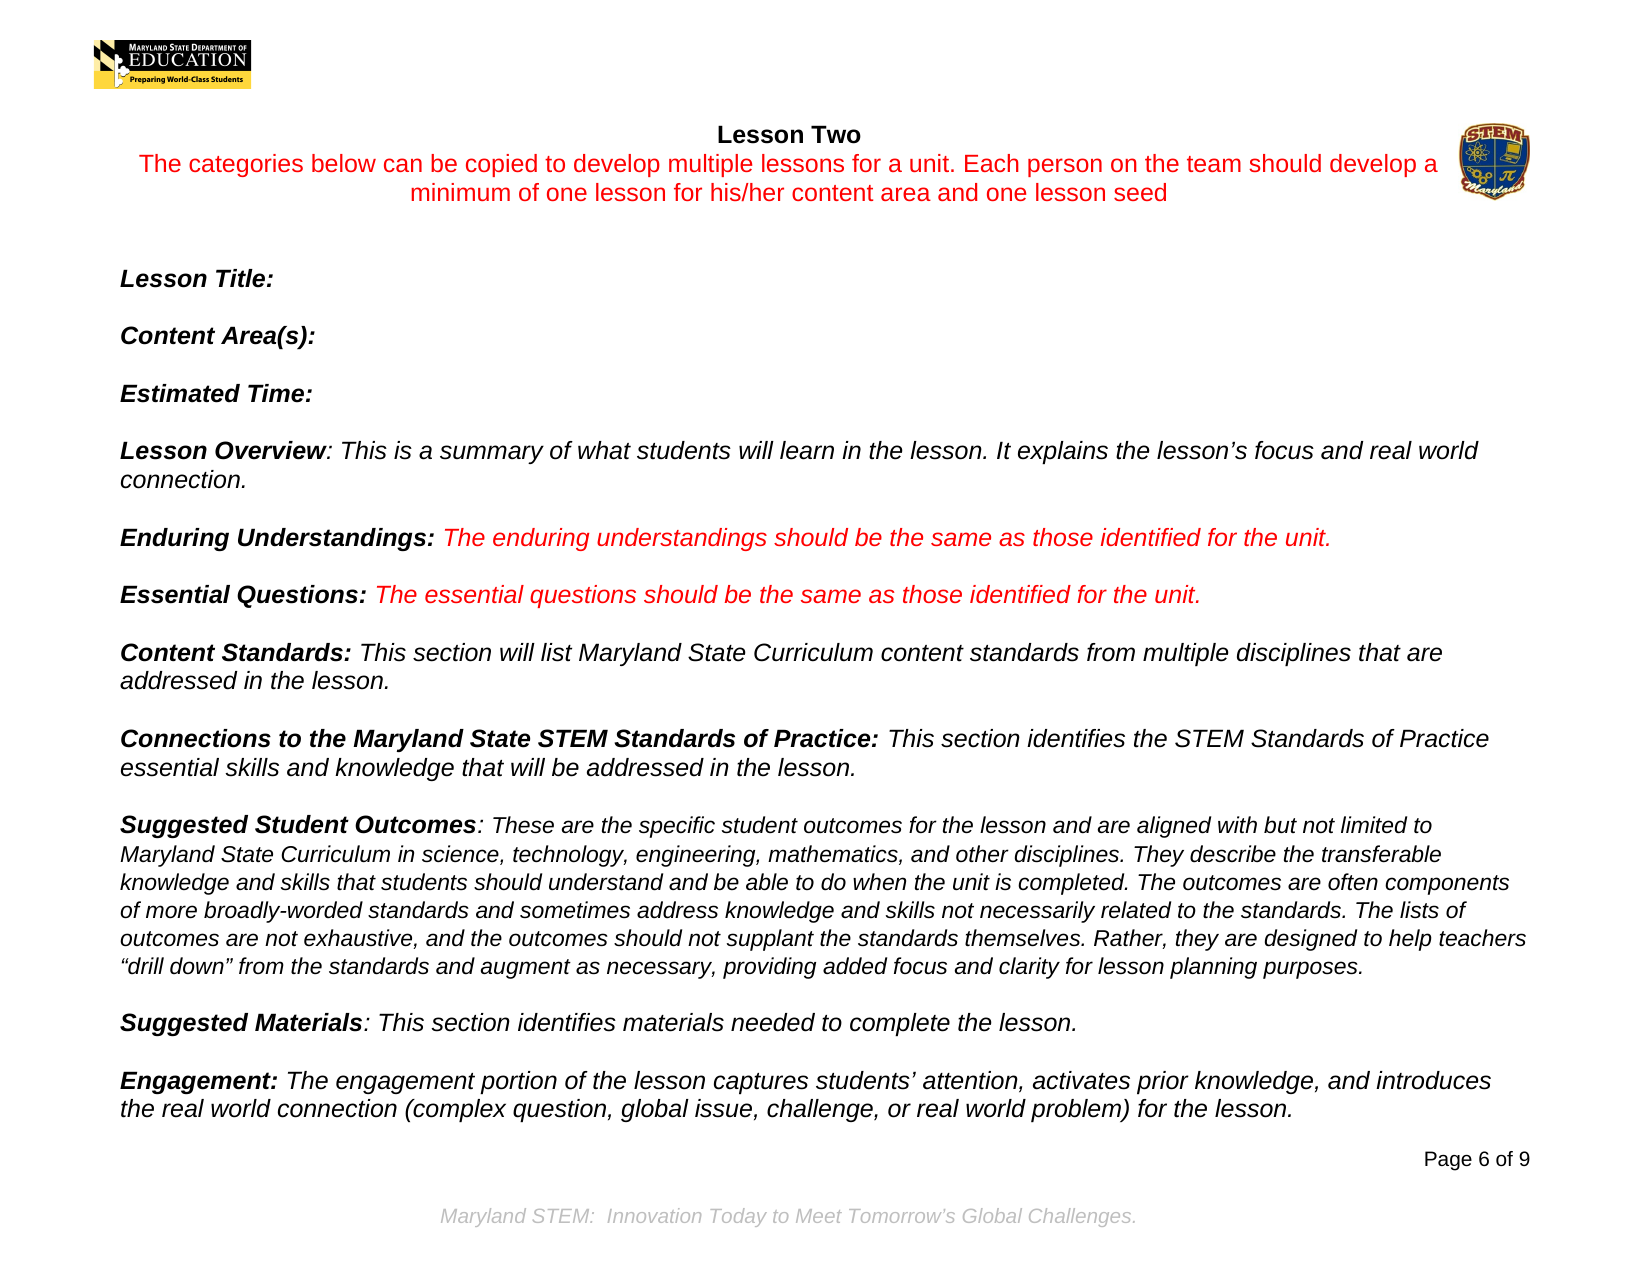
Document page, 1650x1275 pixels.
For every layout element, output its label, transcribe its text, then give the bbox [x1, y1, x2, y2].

text Lesson Overview: This is a summary of what students will learn in the lesson. It explains the lesson’s focus and real world connection. [120, 436, 1530, 494]
text The categories below can be copied to develop multiple lessons for a unit. Each person on the team should develop a minimum of one lesson for his/her content area and one lesson seed [120, 149, 1530, 206]
text Lesson Title: [120, 264, 1530, 292]
text Essential Questions: The essential questions should be the same as those identified for the unit. [120, 580, 1530, 609]
text Estimated Time: [120, 379, 1530, 407]
text Connections to the Maryland State STEM Standards of Practice: This section identifies the STEM Standards of Practice essential skills and knowledge that will be addressed in the lesson. [120, 724, 1530, 781]
text Suggested Student Outcomes: These are the specific student outcomes for the lesson and are aligned with but not limited to Maryland State Curriculum in science, technology, engineering, mathematics, and other disciplines. They describe the transferable knowledge and skills that students should understand and be able to do when the unit is completed. The outcomes are often components of more broadly-worded standards and sometimes address knowledge and skills not necessarily related to the standards. The lists of outcomes are not exhaustive, and the outcomes should not supplant the standards themselves. Rather, they are designed to help teachers “drill down” from the standards and augment as necessary, providing added focus and clarity for lesson planning purposes. [120, 810, 1530, 979]
text Enduring Understandings: The enduring understandings should be the same as those identified for the unit. [120, 522, 1530, 551]
picture [93, 40, 252, 89]
text Content Standards: This section will list Maryland State Curriculum content standards from multiple disciplines that are addressed in the lesson. [120, 637, 1530, 695]
text Engagement: The engagement portion of the lesson captures students’ attention, activates prior knowledge, and introduces the real world connection (complex question, global issue, challenge, or real world problem) for the lesson. [120, 1066, 1530, 1123]
text Content Area(s): [120, 321, 1530, 350]
text Lesson Two [120, 120, 1530, 149]
text Suggested Materials: This section identifies materials needed to complete the lesson. [120, 1008, 1530, 1037]
